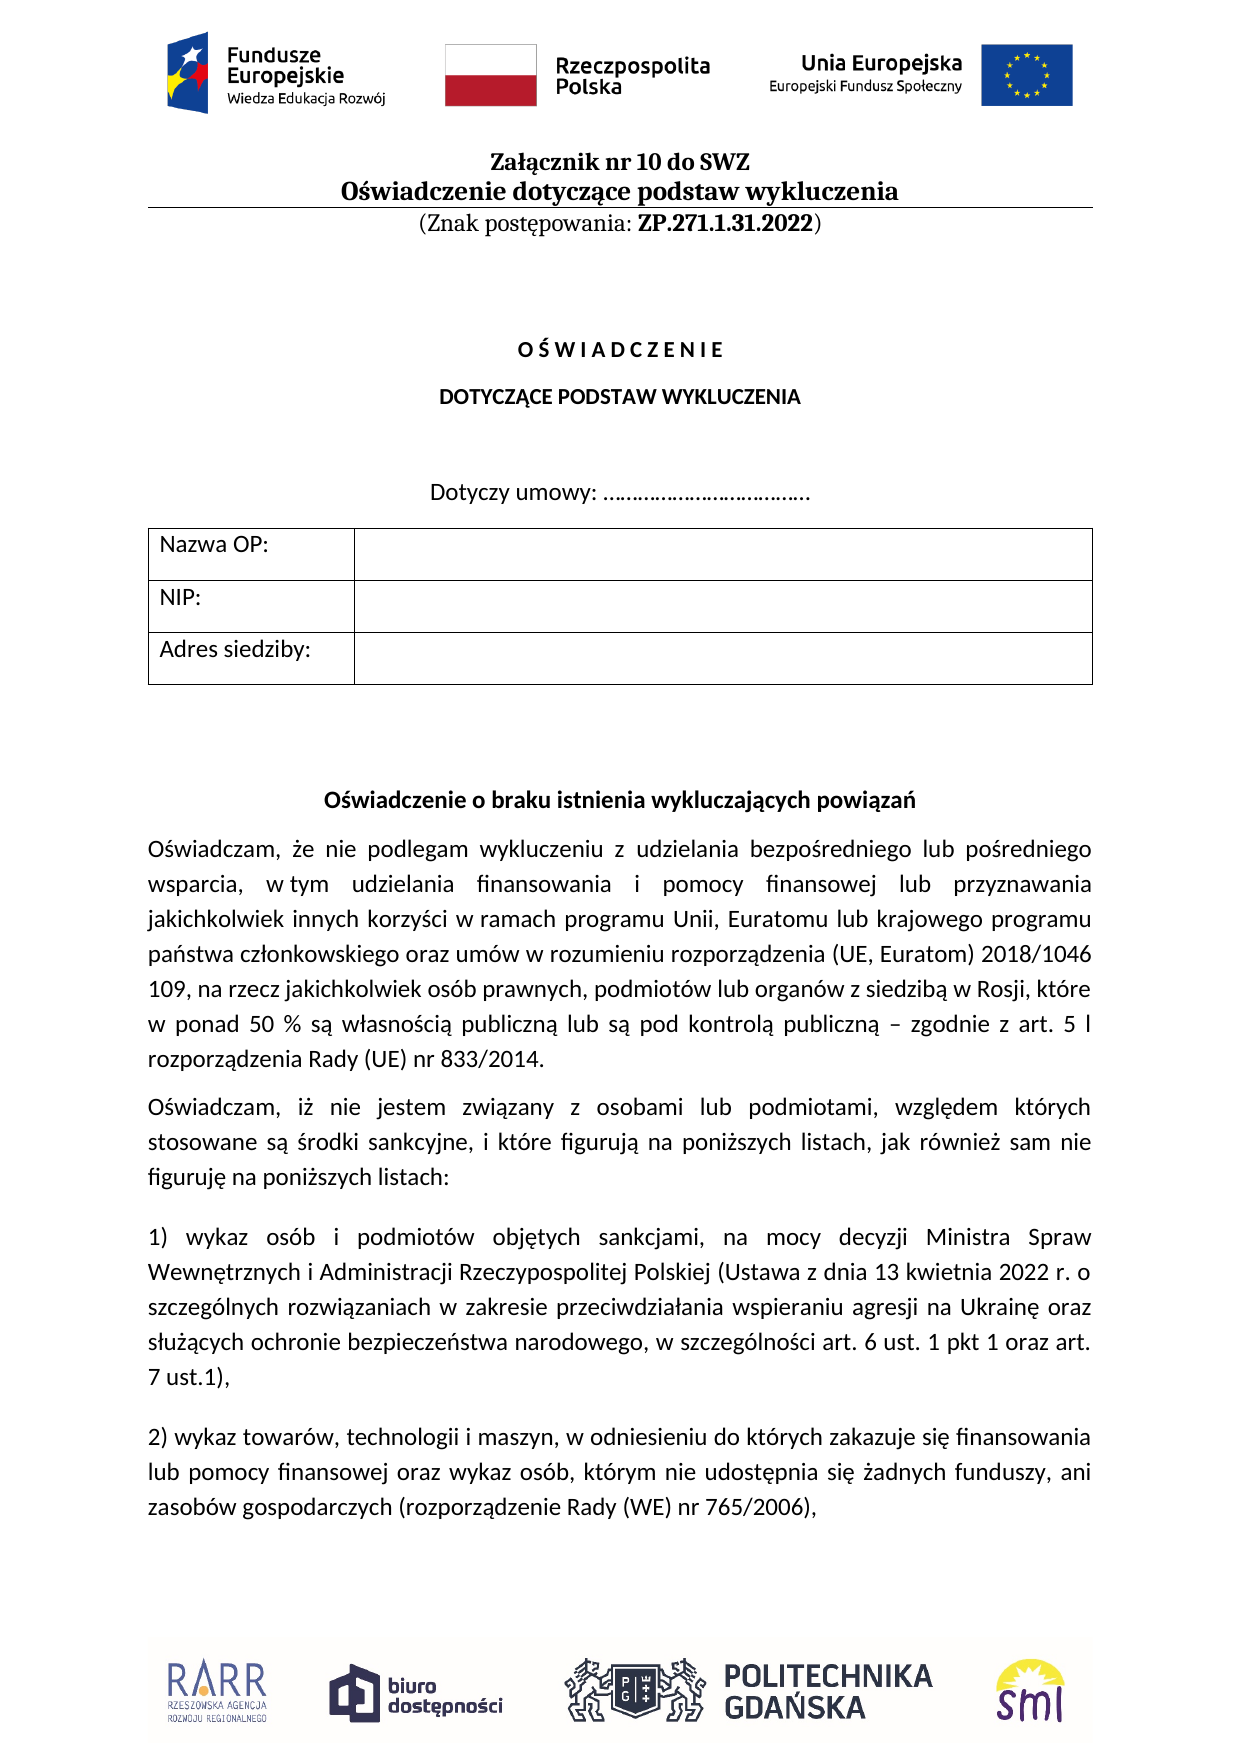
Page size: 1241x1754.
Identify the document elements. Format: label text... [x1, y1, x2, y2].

table_header [355, 529, 1092, 580]
table_cell [355, 581, 1092, 632]
text Oświadczenie o braku istnienia wykluczających powiązań [148, 784, 1093, 814]
text Oświadczenie dotyczące podstaw wykluczenia [148, 176, 1093, 207]
text Załącznik nr 10 do SWZ [148, 148, 1093, 176]
text (Znak postępowania: ZP.271.1.31.2022) [148, 208, 1093, 237]
text DOTYCZĄCE PODSTAW WYKLUCZENIA [148, 382, 1093, 410]
table_cell [355, 633, 1092, 684]
text Dotyczy umowy: ……………………………… [148, 476, 1093, 506]
picture [147, 11, 1093, 134]
text Oświadczam, iż nie jestem związany z osobami lub podmiotami, względem których stosowane są środki sankcyjne, i które figurują na poniższych listach, jak również sam nie figuruję na poniższych listach: [148, 1091, 1093, 1192]
table_cell NIP: [149, 581, 354, 632]
table_header Nazwa OP: [149, 529, 354, 580]
table_cell Adres siedziby: [149, 633, 354, 684]
text 1) wykaz osób i podmiotów objętych sankcjami, na mocy decyzji Ministra Spraw Wewnętrznych i Administracji Rzeczypospolitej Polskiej (Ustawa z dnia 13 kwietnia 2022 r. o szczególnych rozwiązaniach w zakresie przeciwdziałania wspieraniu agresji na Ukrainę oraz służących ochronie bezpieczeństwa narodowego, w szczególności art. 6 ust. 1 pkt 1 oraz art. 7 ust.1), [148, 1221, 1093, 1392]
text 2) wykaz towarów, technologii i maszyn, w odniesieniu do których zakazuje się finansowania lub pomocy finansowej oraz wykaz osób, którym nie udostępnia się żadnych funduszy, ani zasobów gospodarczych (rozporządzenie Rady (WE) nr 765/2006), [148, 1421, 1093, 1522]
text Oświadczam, że nie podlegam wykluczeniu z udzielania bezpośredniego lub pośredniego wsparcia, w tym udzielania finansowania i pomocy finansowej lub przyznawania jakichkolwiek innych korzyści w ramach programu Unii, Euratomu lub krajowego programu państwa członkowskiego oraz umów w rozumieniu rozporządzenia (UE, Euratom) 2018/1046 109, na rzecz jakichkolwiek osób prawnych, podmiotów lub organów z siedzibą w Rosji, które w ponad 50 % są własnością publiczną lub są pod kontrolą publiczną – zgodnie z art. 5 l rozporządzenia Rady (UE) nr 833/2014. [148, 834, 1093, 1074]
picture [147, 1637, 1093, 1743]
text O Ś W I A D C Z E N I E [148, 335, 1093, 363]
